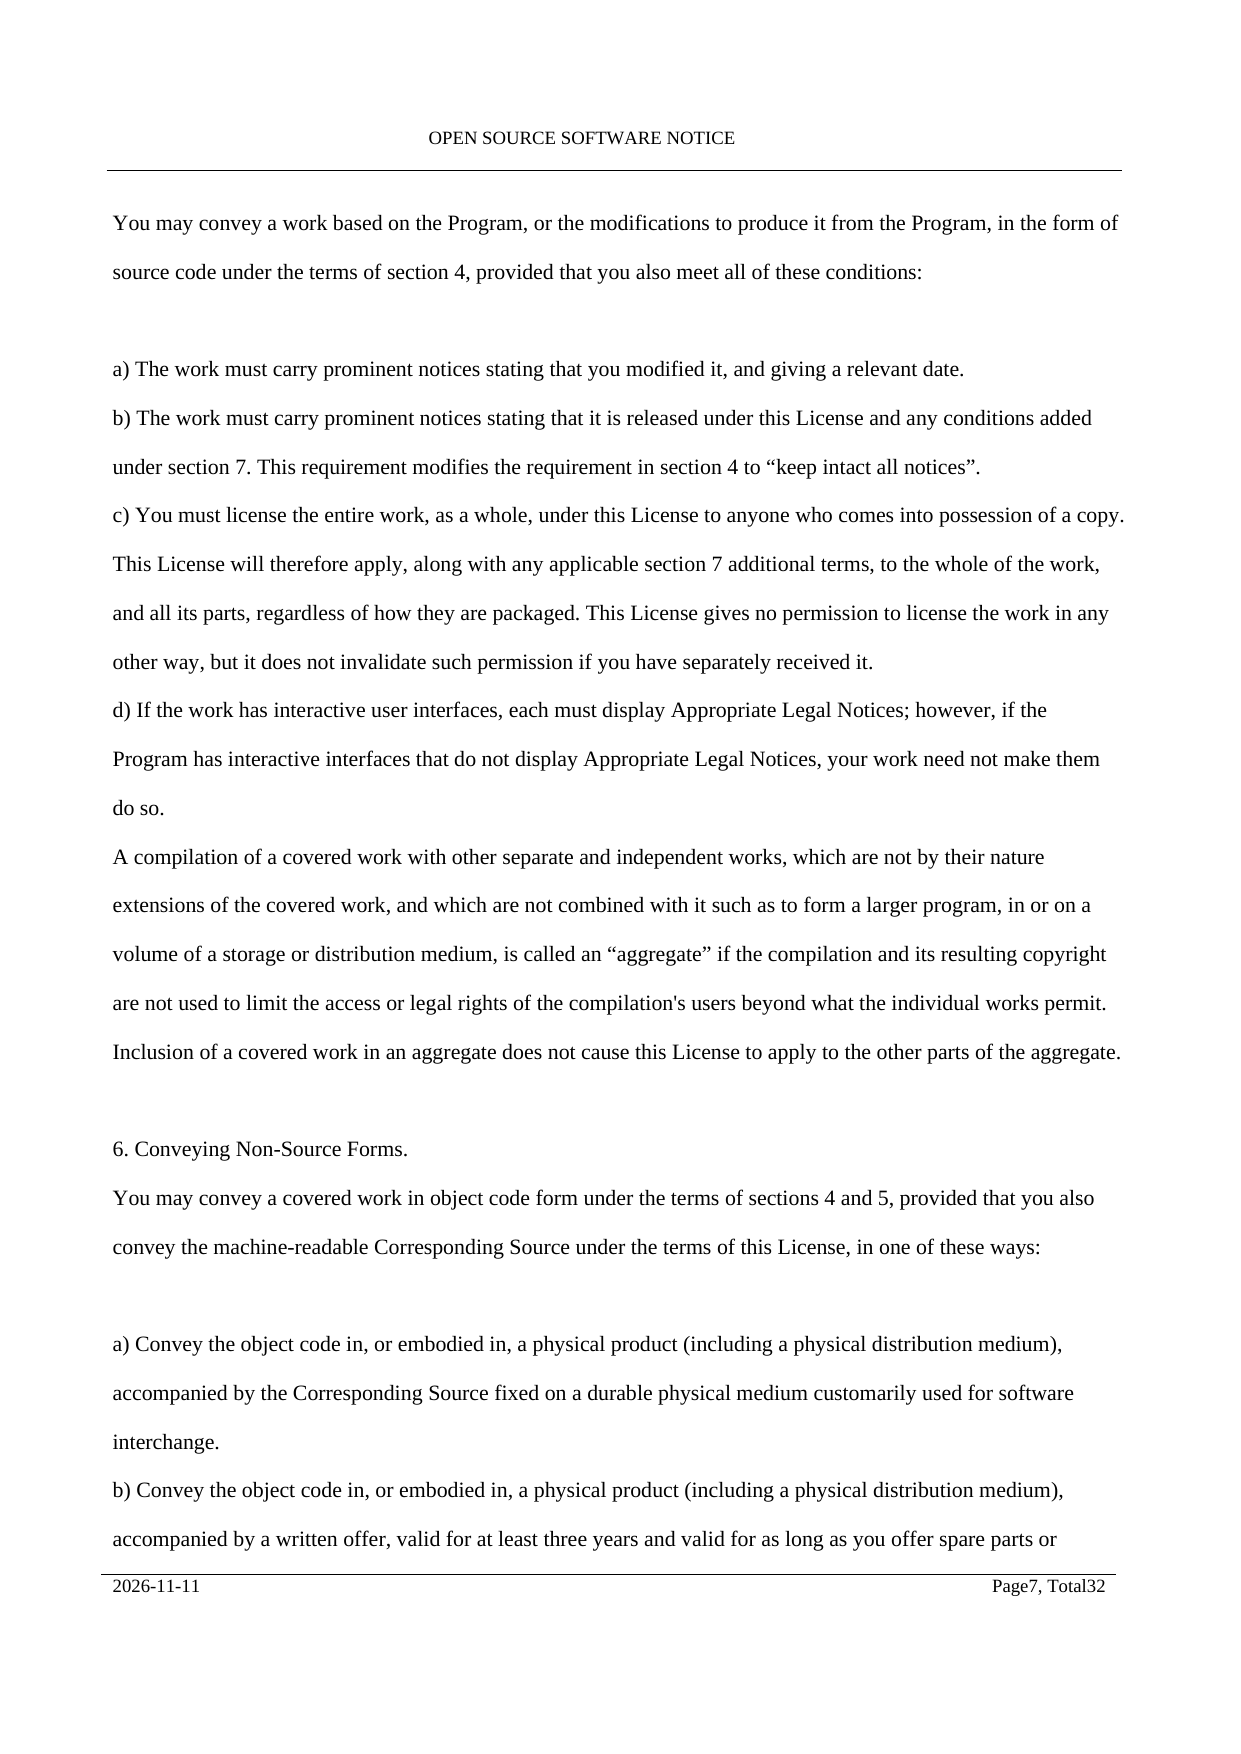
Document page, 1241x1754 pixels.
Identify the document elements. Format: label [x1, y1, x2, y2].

text [112, 206, 1128, 1555]
